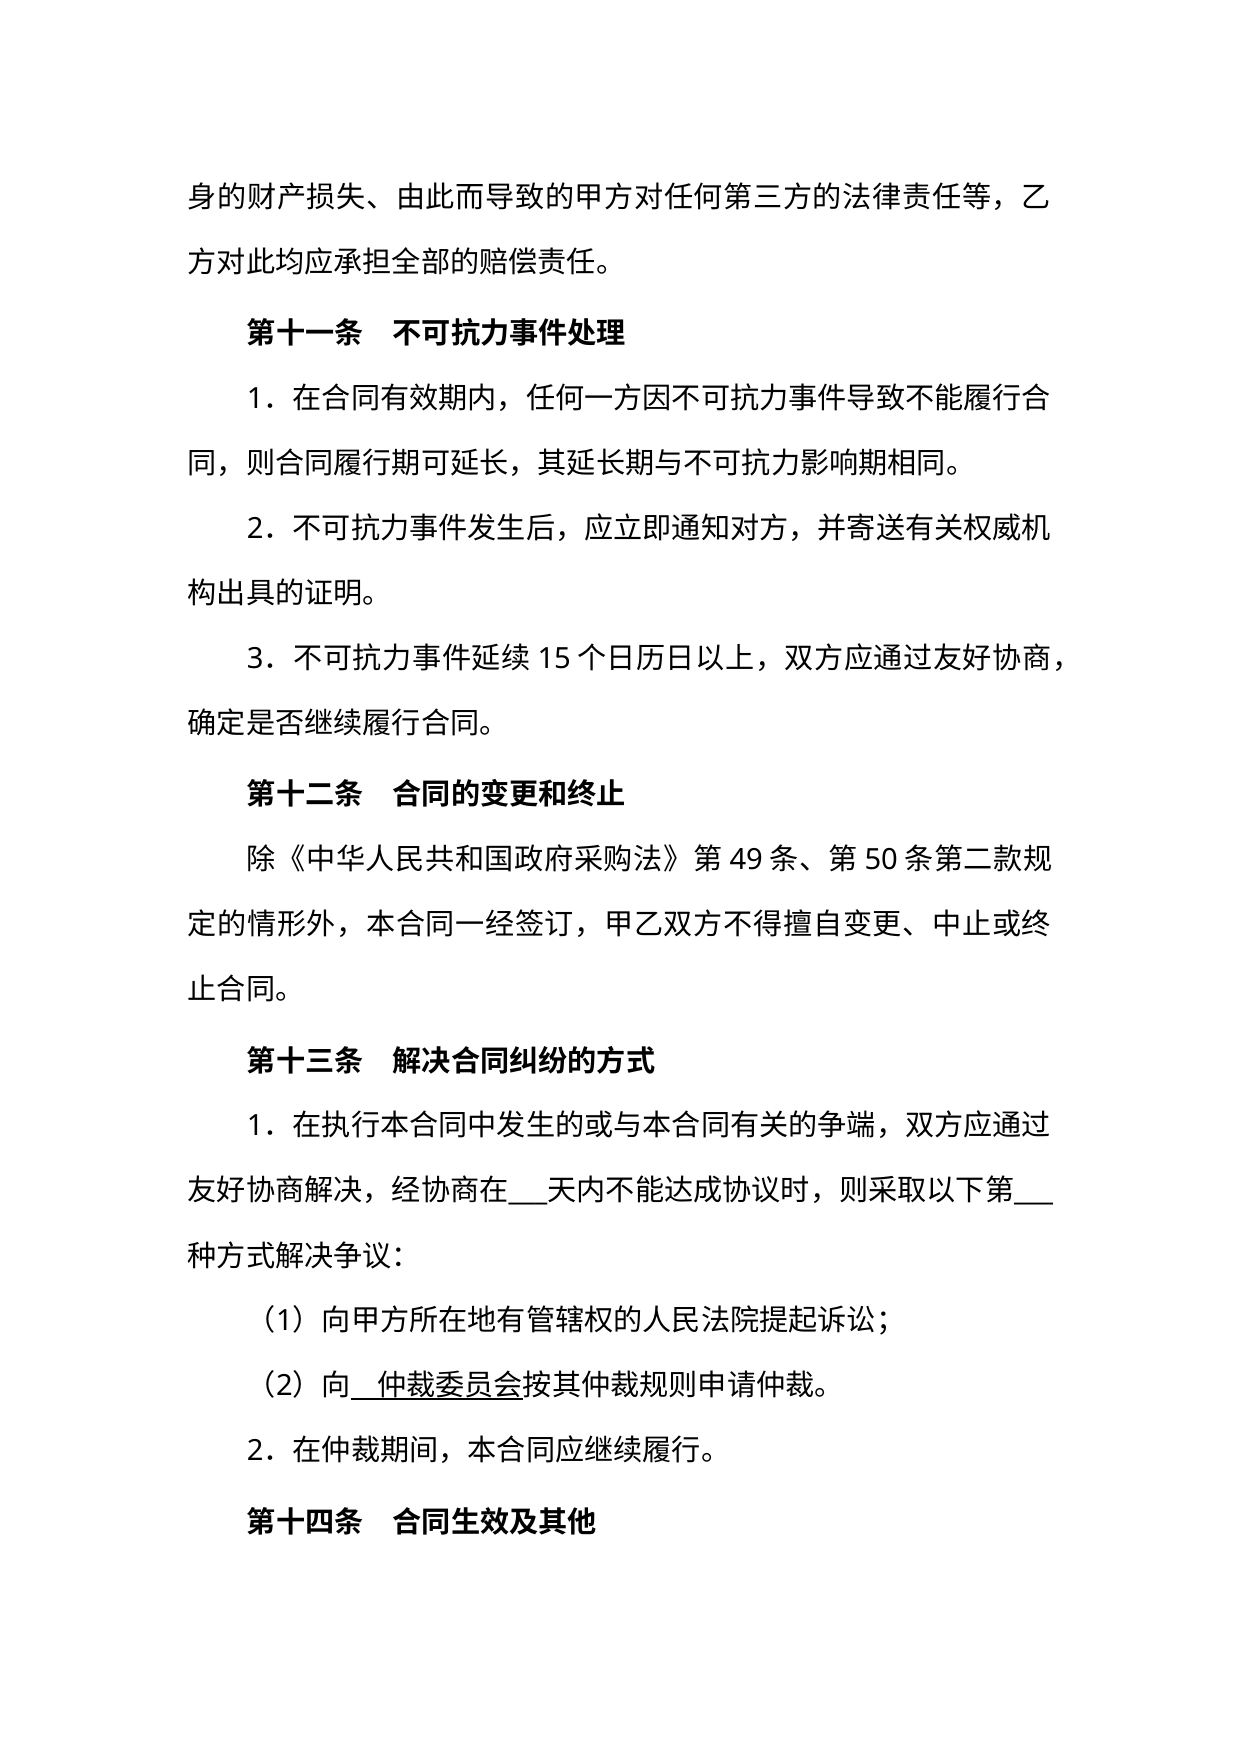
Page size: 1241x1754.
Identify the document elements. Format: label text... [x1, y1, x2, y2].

text 第十三条 解决合同纠纷的方式 [187, 1026, 1053, 1091]
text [187, 162, 1053, 292]
text （2）向 仲裁委员会按其仲裁规则申请仲裁。 [187, 1351, 1053, 1416]
text 1．在合同有效期内，任何一方因不可抗力事件导致不能履行合同，则合同履行期可延长，其延长期与不可抗力影响期相同。 [187, 363, 1053, 493]
text 2．在仲裁期间，本合同应继续履行。 [187, 1416, 1053, 1481]
text 3．不可抗力事件延续15个日历日以上，双方应通过友好协商，确定是否继续履行合同。 [187, 623, 1053, 753]
text 除《中华人民共和国政府采购法》第49条、第50条第二款规定的情形外，本合同一经签订，甲乙双方不得擅自变更、中止或终止合同。 [187, 824, 1053, 1019]
text 2．不可抗力事件发生后，应立即通知对方，并寄送有关权威机构出具的证明。 [187, 493, 1053, 623]
text （1）向甲方所在地有管辖权的人民法院提起诉讼； [187, 1286, 1053, 1351]
text 1．在执行本合同中发生的或与本合同有关的争端，双方应通过友好协商解决，经协商在___天内不能达成协议时，则采取以下第___种方式解决争议： [187, 1091, 1053, 1286]
text 第十二条 合同的变更和终止 [187, 759, 1053, 824]
text 第十四条 合同生效及其他 [187, 1487, 1053, 1552]
text 第十一条 不可抗力事件处理 [187, 298, 1053, 363]
